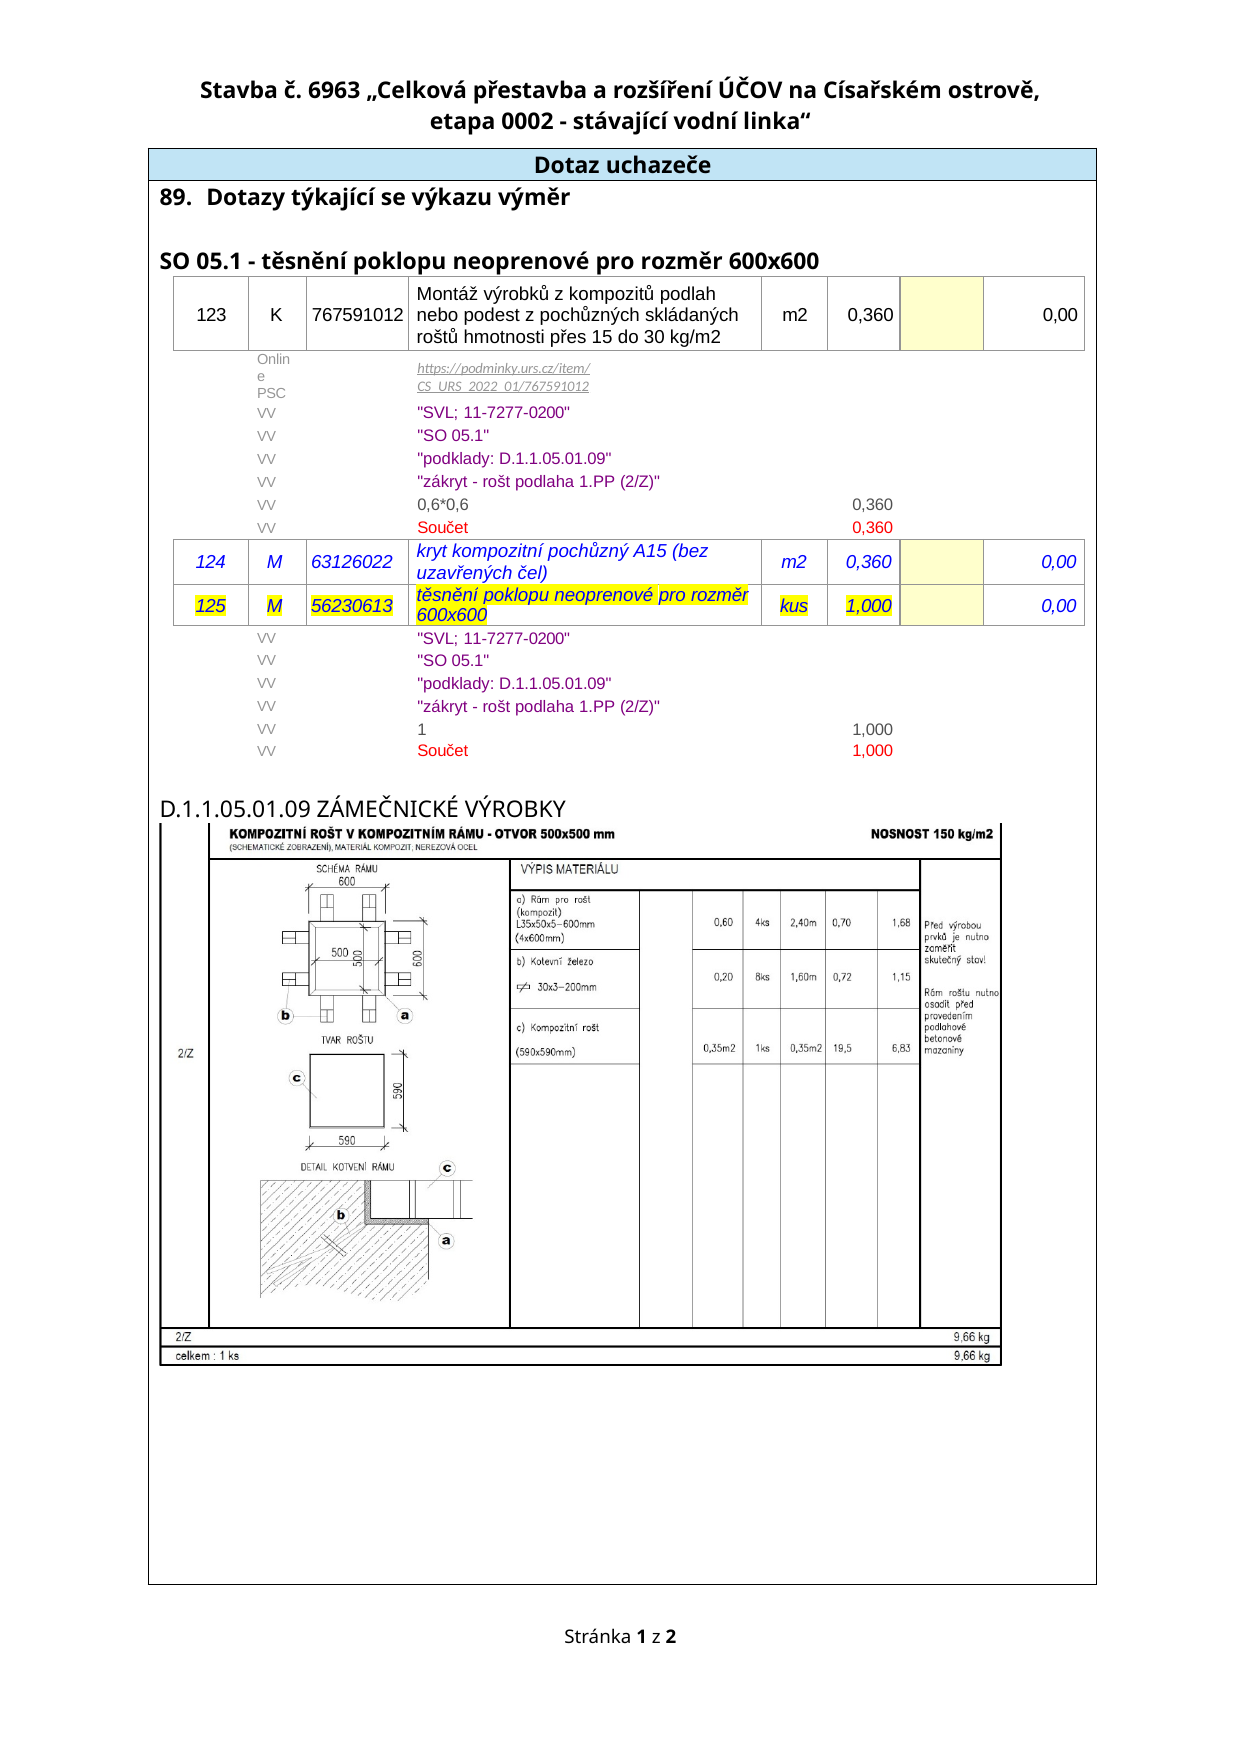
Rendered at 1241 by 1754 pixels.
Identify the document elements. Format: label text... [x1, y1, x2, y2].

picture [159, 823, 1002, 1366]
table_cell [149, 181, 1096, 1584]
table_header Dotaz uchazeče [149, 149, 1096, 180]
